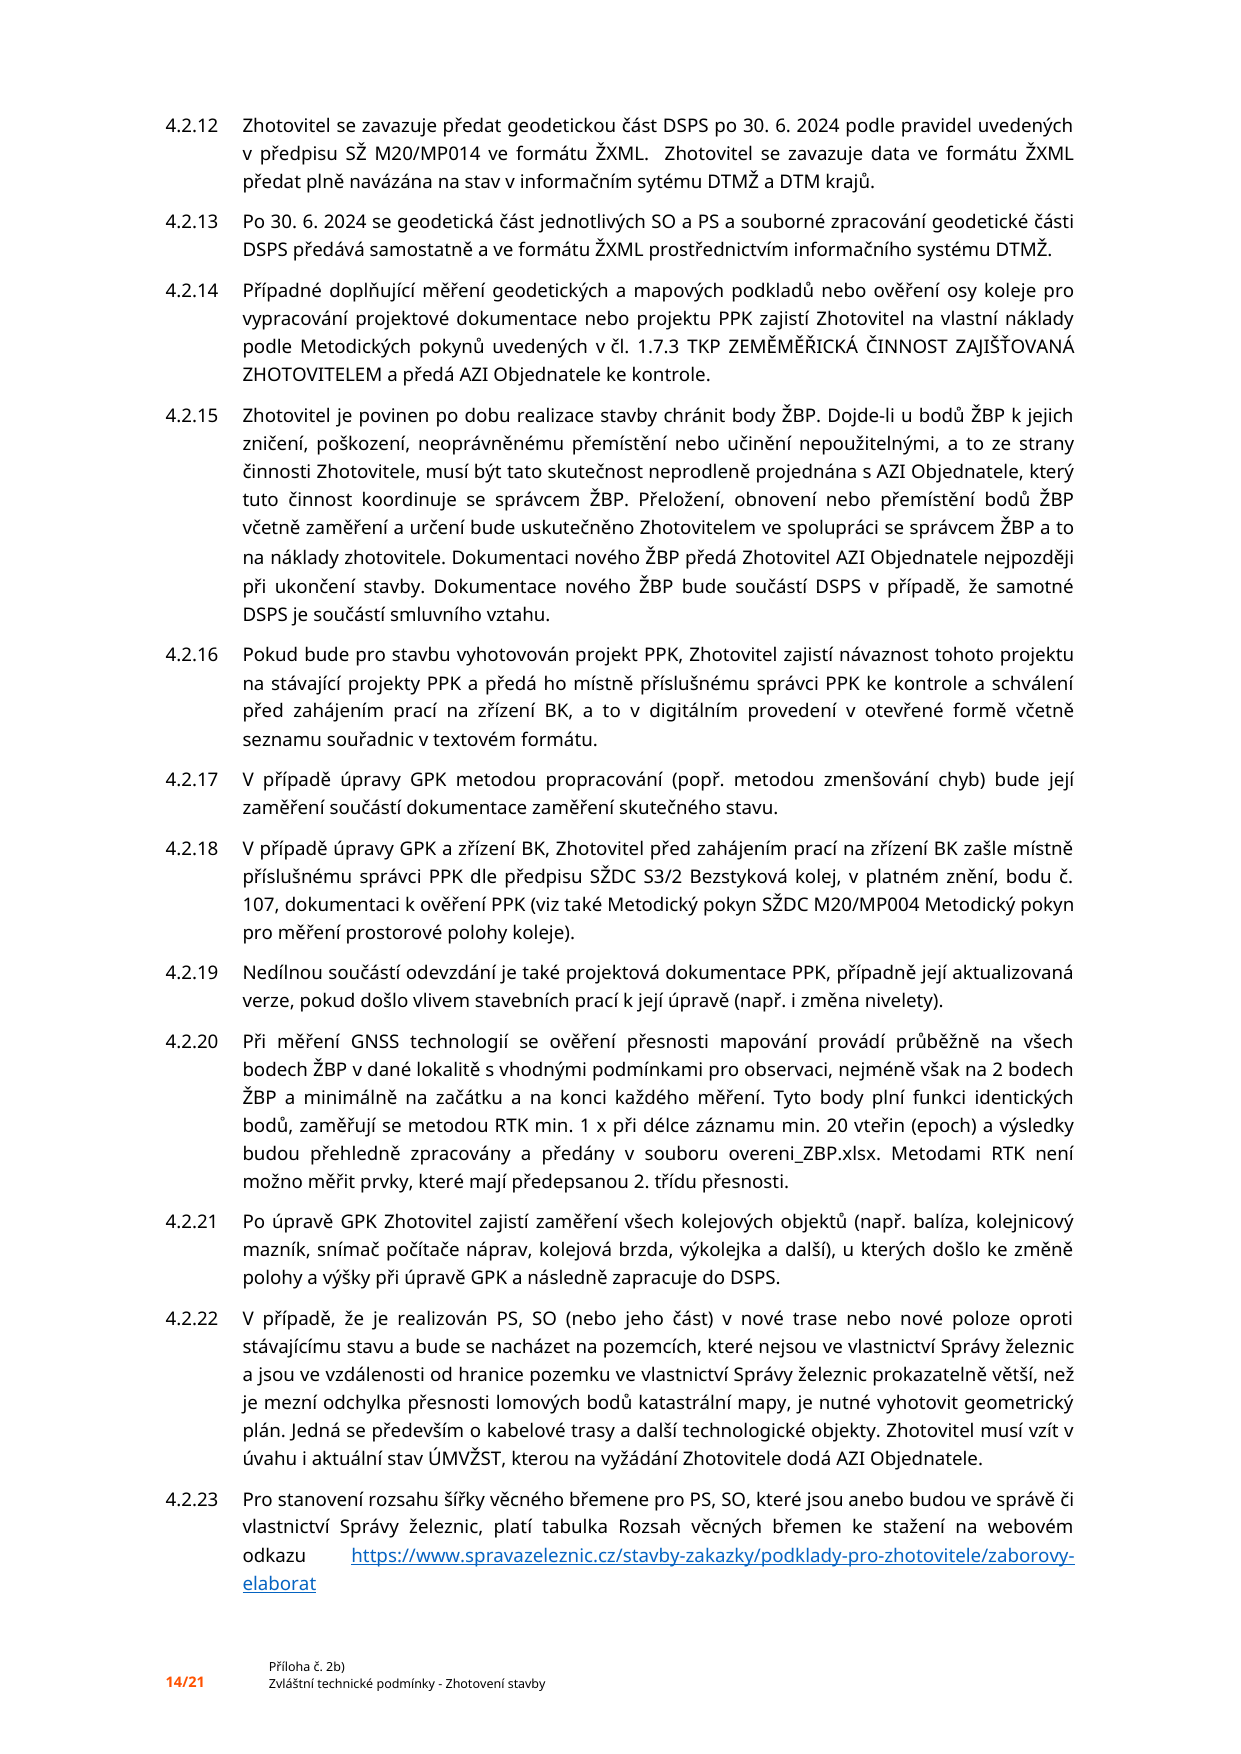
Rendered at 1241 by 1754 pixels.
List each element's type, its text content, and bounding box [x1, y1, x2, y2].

list Případné doplňující měření geodetických a mapových podkladů nebo ověření osy koleje pro vypracování projektové dokumentace nebo projektu PPK zajistí Zhotovitel na vlastní náklady podle Metodických pokynů uvedených v čl. 1.7.3 TKP ZEMĚMĚŘICKÁ ČINNOST ZAJIŠŤOVANÁ ZHOTOVITELEM a předá AZI Objednatele ke kontrole. [165, 277, 1075, 387]
list V případě, že je realizován PS, SO (nebo jeho část) v nové trase nebo nové poloze oproti stávajícímu stavu a bude se nacházet na pozemcích, které nejsou ve vlastnictví Správy železnic a jsou ve vzdálenosti od hranice pozemku ve vlastnictví Správy železnic prokazatelně větší, než je mezní odchylka přesnosti lomových bodů katastrální mapy, je nutné vyhotovit geometrický plán. Jedná se především o kabelové trasy a další technologické objekty. Zhotovitel musí vzít v úvahu i aktuální stav ÚMVŽST, kterou na vyžádání Zhotovitele dodá AZI Objednatele. [165, 1305, 1075, 1471]
list Zhotovitel je povinen po dobu realizace stavby chránit body ŽBP. Dojde-li u bodů ŽBP k jejich zničení, poškození, neoprávněnému přemístění nebo učinění nepoužitelnými, a to ze strany činnosti Zhotovitele, musí být tato skutečnost neprodleně projednána s AZI Objednatele, který tuto činnost koordinuje se správcem ŽBP. Přeložení, obnovení nebo přemístění bodů ŽBP včetně zaměření a určení bude uskutečněno Zhotovitelem ve spolupráci se správcem ŽBP a to na náklady zhotovitele. Dokumentaci nového ŽBP předá Zhotovitel AZI Objednatele nejpozději při ukončení stavby. Dokumentace nového ŽBP bude součástí DSPS v případě, že samotné DSPS je součástí smluvního vztahu. [165, 402, 1075, 627]
list Nedílnou součástí odevzdání je také projektová dokumentace PPK, případně její aktualizovaná verze, pokud došlo vlivem stavebních prací k její úpravě (např. i změna nivelety). [165, 959, 1075, 1013]
list Při měření GNSS technologií se ověření přesnosti mapování provádí průběžně na všech bodech ŽBP v dané lokalitě s vhodnými podmínkami pro observaci, nejméně však na 2 bodech ŽBP a minimálně na začátku a na konci každého měření. Tyto body plní funkci identických bodů, zaměřují se metodou RTK min. 1 x při délce záznamu min. 20 vteřin (epoch) a výsledky budou přehledně zpracovány a předány v souboru overeni_ZBP.xlsx. Metodami RTK není možno měřit prvky, které mají předepsanou 2. třídu přesnosti. [165, 1028, 1075, 1194]
text Zhotovitel se zavazuje předat geodetickou část DSPS po 30. 6. 2024 podle pravidel uvedených v předpisu SŽ M20/MP014 ve formátu ŽXML. Zhotovitel se zavazuje data ve formátu ŽXML předat plně navázána na stav v informačním sytému DTMŽ a DTM krajů. [165, 112, 1075, 194]
list V případě úpravy GPK metodou propracování (popř. metodou zmenšování chyb) bude její zaměření součástí dokumentace zaměření skutečného stavu. [165, 766, 1075, 820]
list V případě úpravy GPK a zřízení BK, Zhotovitel před zahájením prací na zřízení BK zašle místně příslušnému správci PPK dle předpisu SŽDC S3/2 Bezstyková kolej, v platném znění, bodu č. 107, dokumentaci k ověření PPK (viz také Metodický pokyn SŽDC M20/MP004 Metodický pokyn pro měření prostorové polohy koleje). [165, 835, 1075, 944]
list Pokud bude pro stavbu vyhotovován projekt PPK, Zhotovitel zajistí návaznost tohoto projektu na stávající projekty PPK a předá ho místně příslušnému správci PPK ke kontrole a schválení před zahájením prací na zřízení BK, a to v digitálním provedení v otevřené formě včetně seznamu souřadnic v textovém formátu. [165, 642, 1075, 751]
list Pro stanovení rozsahu šířky věcného břemene pro PS, SO, které jsou anebo budou ve správě či vlastnictví Správy železnic, platí tabulka Rozsah věcných břemen ke stažení na webovém odkazu https://www.spravazeleznic.cz/stavby-zakazky/podklady-pro-zhotovitele/zaborovy-elaborat [165, 1486, 1075, 1595]
list Po úpravě GPK Zhotovitel zajistí zaměření všech kolejových objektů (např. balíza, kolejnicový mazník, snímač počítače náprav, kolejová brzda, výkolejka a další), u kterých došlo ke změně polohy a výšky při úpravě GPK a následně zapracuje do DSPS. [165, 1209, 1075, 1290]
text Po 30. 6. 2024 se geodetická část jednotlivých SO a PS a souborné zpracování geodetické části DSPS předává samostatně a ve formátu ŽXML prostřednictvím informačního systému DTMŽ. [165, 209, 1075, 262]
